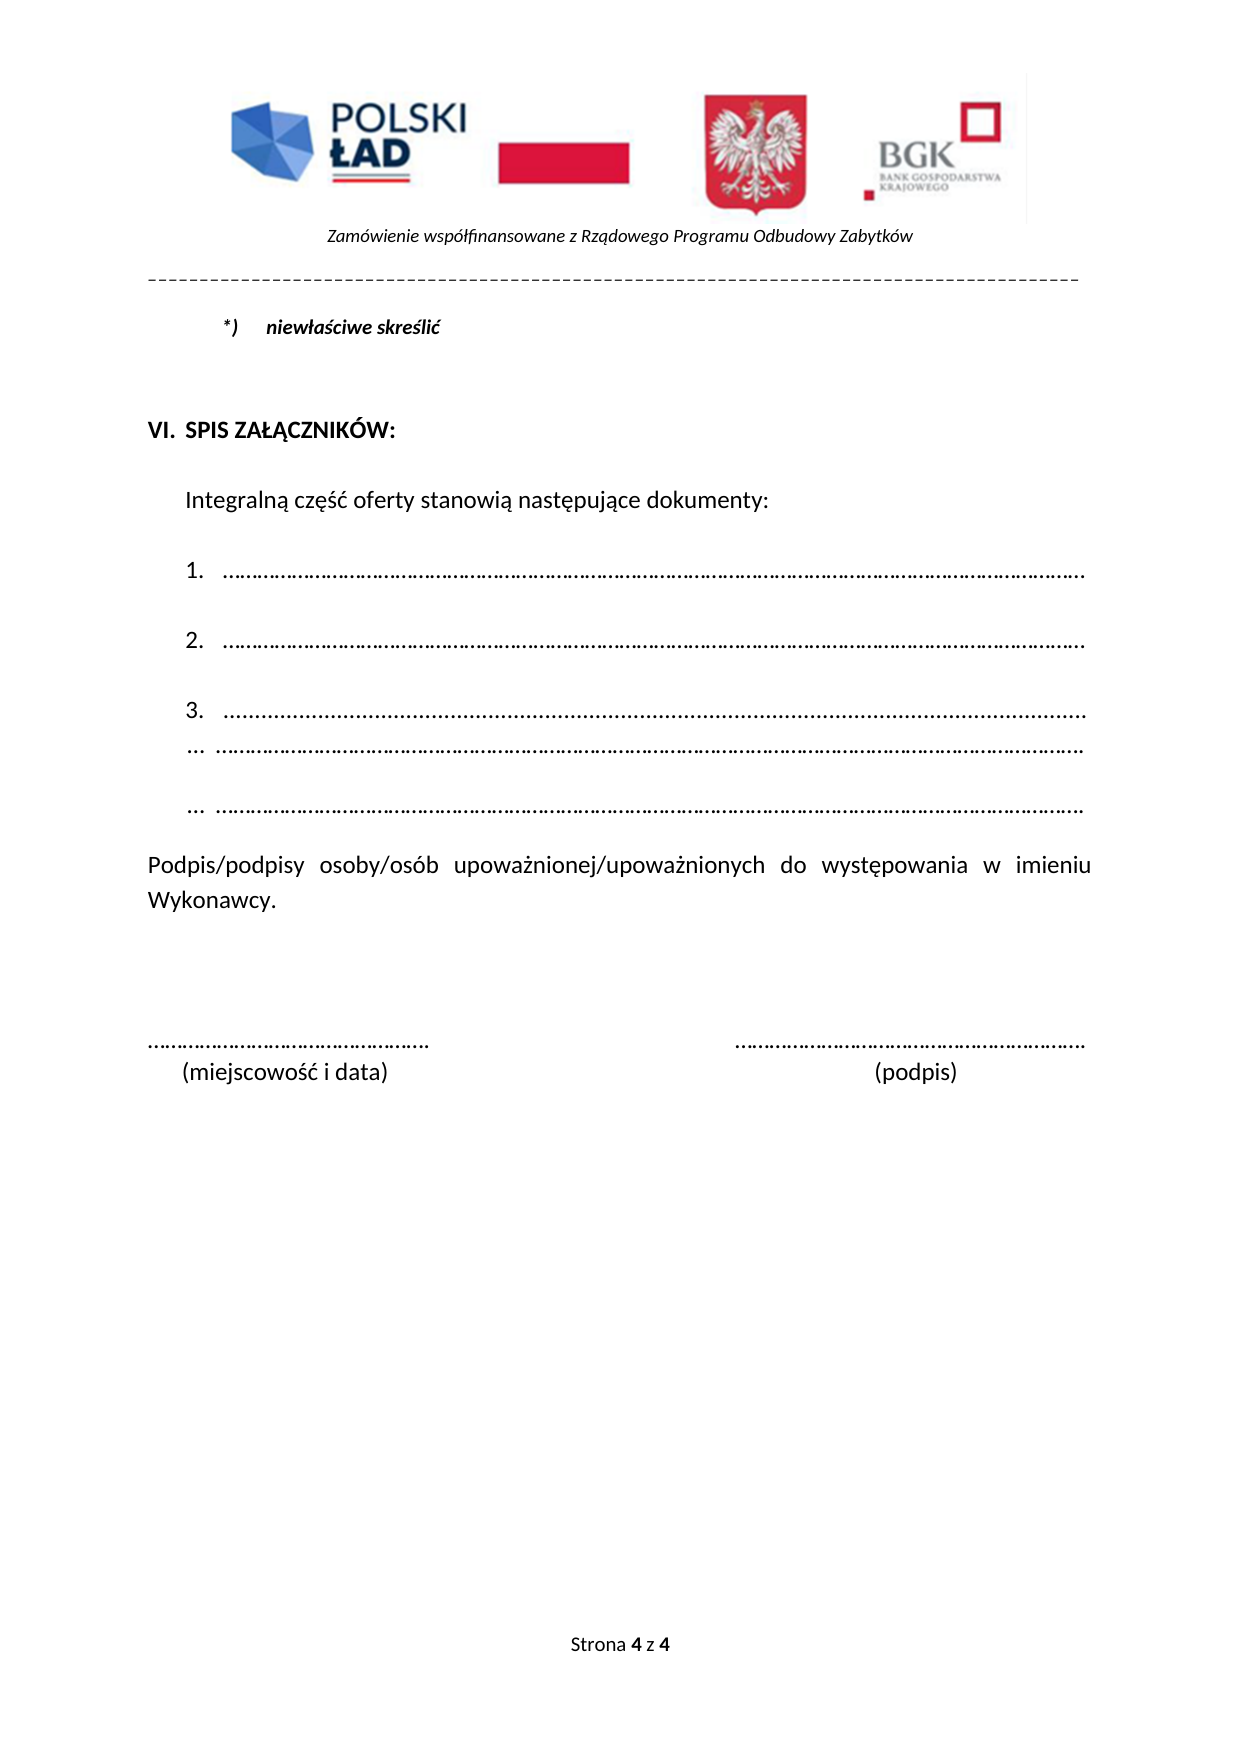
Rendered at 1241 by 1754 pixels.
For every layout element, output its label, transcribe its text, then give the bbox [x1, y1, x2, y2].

text …………………………………………. ……………………………………………………. [148, 1024, 1093, 1054]
text … ……………………………………………………………………………………………………………………………………. [148, 729, 1093, 759]
text … ……………………………………………………………………………………………………………………………………. [148, 789, 1093, 819]
picture [213, 73, 1028, 224]
text (miejscowość i data) (podpis) [148, 1056, 1093, 1086]
text Podpis/podpisy osoby/osób upoważnionej/upoważnionych do występowania w imieniu Wykonawcy. [148, 849, 1093, 914]
list ......................................................................................................................................... [185, 694, 1093, 724]
list …………………………………………………………………………………………………………………………………… [185, 624, 1093, 654]
text *) niewłaściwe skreślić [148, 314, 1093, 339]
text Integralną część oferty stanowią następujące dokumenty: [185, 484, 1093, 514]
list …………………………………………………………………………………………………………………………………… [185, 554, 1093, 584]
list SPIS ZAŁĄCZNIKÓW: [148, 414, 1093, 444]
